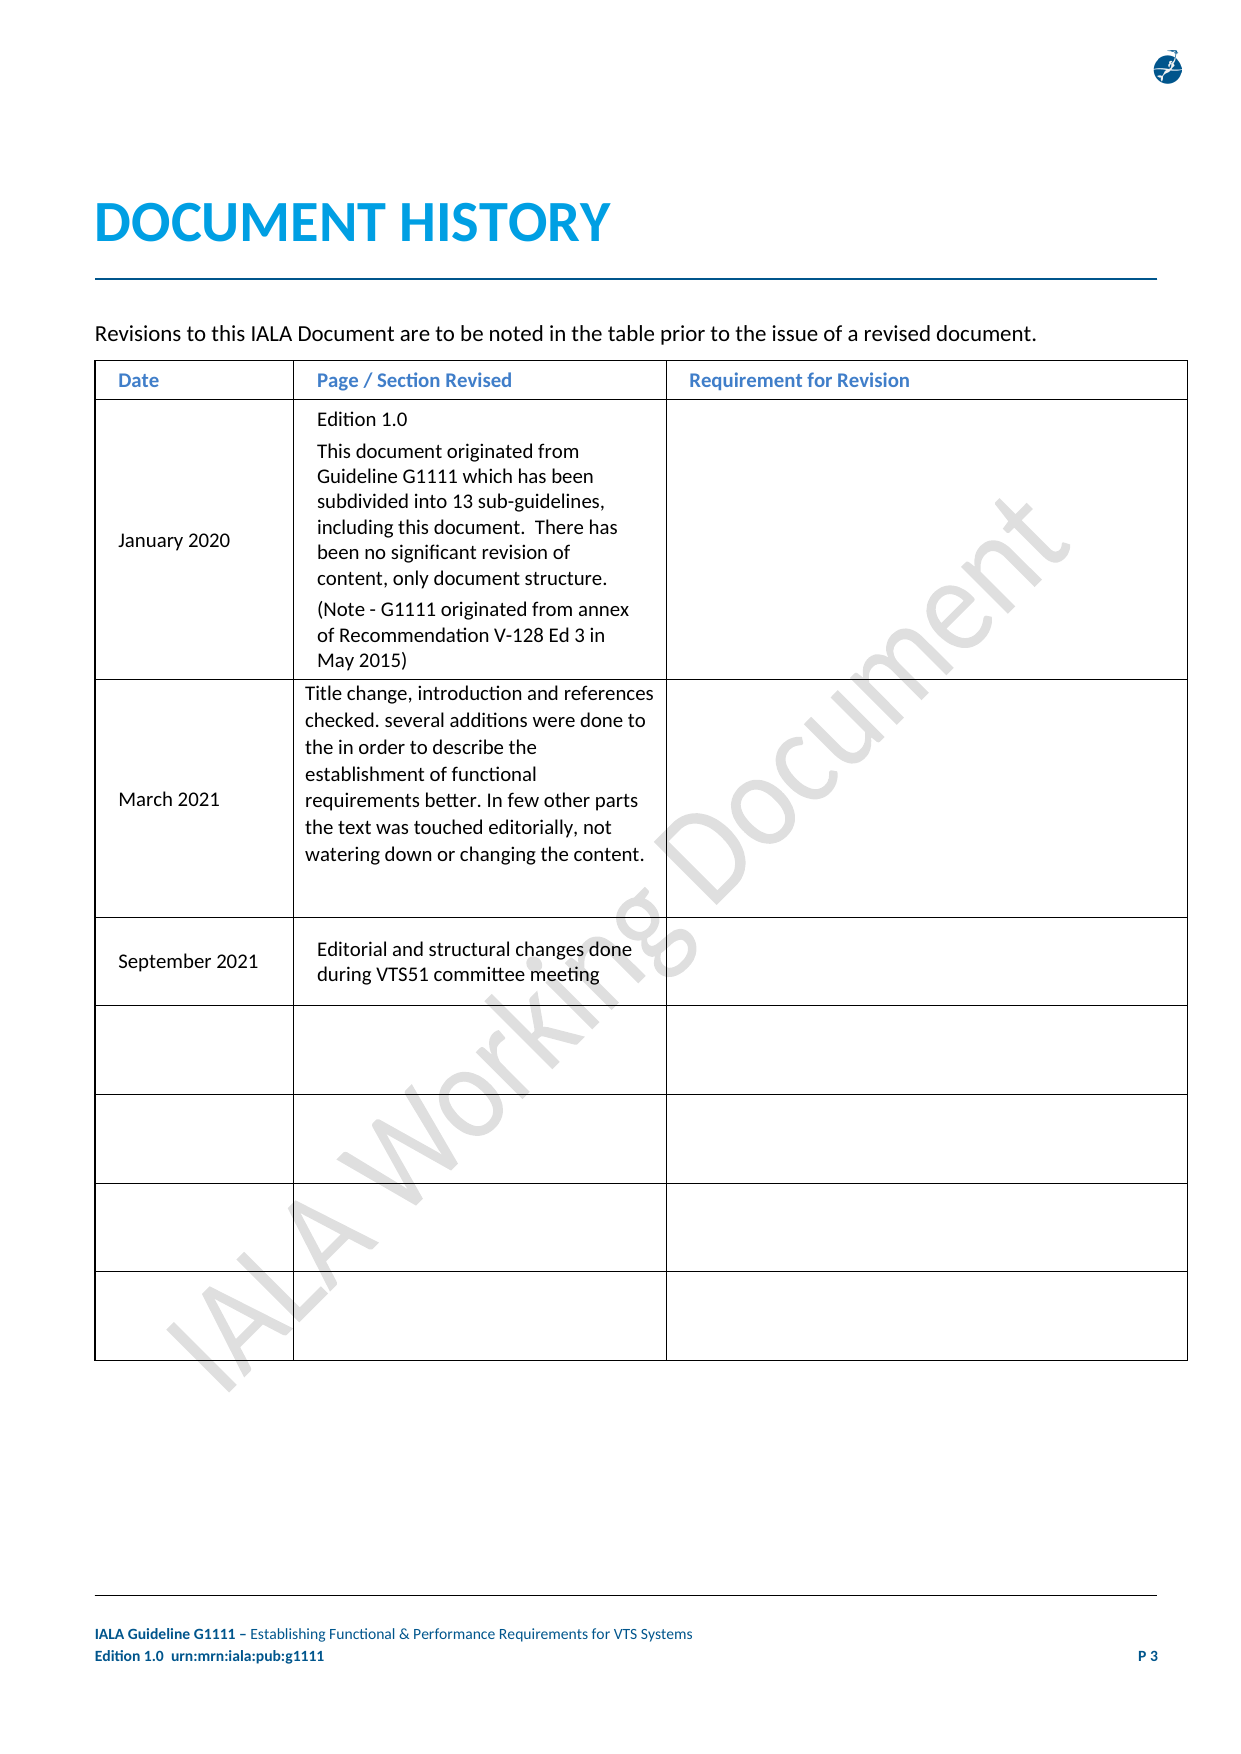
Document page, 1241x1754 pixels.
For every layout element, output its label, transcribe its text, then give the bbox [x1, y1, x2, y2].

table_header Requirement for Revision [667, 361, 1187, 399]
table_cell [667, 1184, 1187, 1271]
table_cell [96, 1272, 293, 1360]
table_header Page / Section Revised [294, 361, 666, 399]
table_cell March 2021 [96, 680, 293, 917]
table_cell [667, 918, 1187, 1005]
table_cell Editorial and structural changes done during VTS51 committee meeting [294, 918, 666, 1005]
table_cell [294, 1006, 666, 1094]
table_cell Title change, introduction and references checked. several additions were done to the in order to describe the establishment of functional requirements better. In few other parts the text was touched editorially, not watering down or changing the content. [294, 680, 666, 917]
text Revisions to this IALA Document are to be noted in the table prior to the issue of a revised document. [94, 319, 1157, 347]
table_cell [96, 1095, 293, 1183]
picture [1122, 0, 1241, 119]
table_cell [667, 1272, 1187, 1360]
table_cell January 2020 [96, 400, 293, 679]
table_cell September 2021 [96, 918, 293, 1005]
table_cell Edition 1.0 This document originated from Guideline G1111 which has been subdivided into 13 sub-guidelines, including this document. There has been no significant revision of content, only document structure. (Note - G1111 originated from annex of Recommendation V-128 Ed 3 in May 2015) [294, 400, 666, 679]
table_cell [667, 1095, 1187, 1183]
table_cell [667, 680, 1187, 917]
table_cell [96, 1006, 293, 1094]
table_header Date [96, 361, 293, 399]
table_cell [294, 1272, 666, 1360]
table_cell [667, 1006, 1187, 1094]
table_cell [96, 1184, 293, 1271]
table_cell [667, 400, 1187, 679]
table_cell [294, 1184, 666, 1271]
table_cell [294, 1095, 666, 1183]
